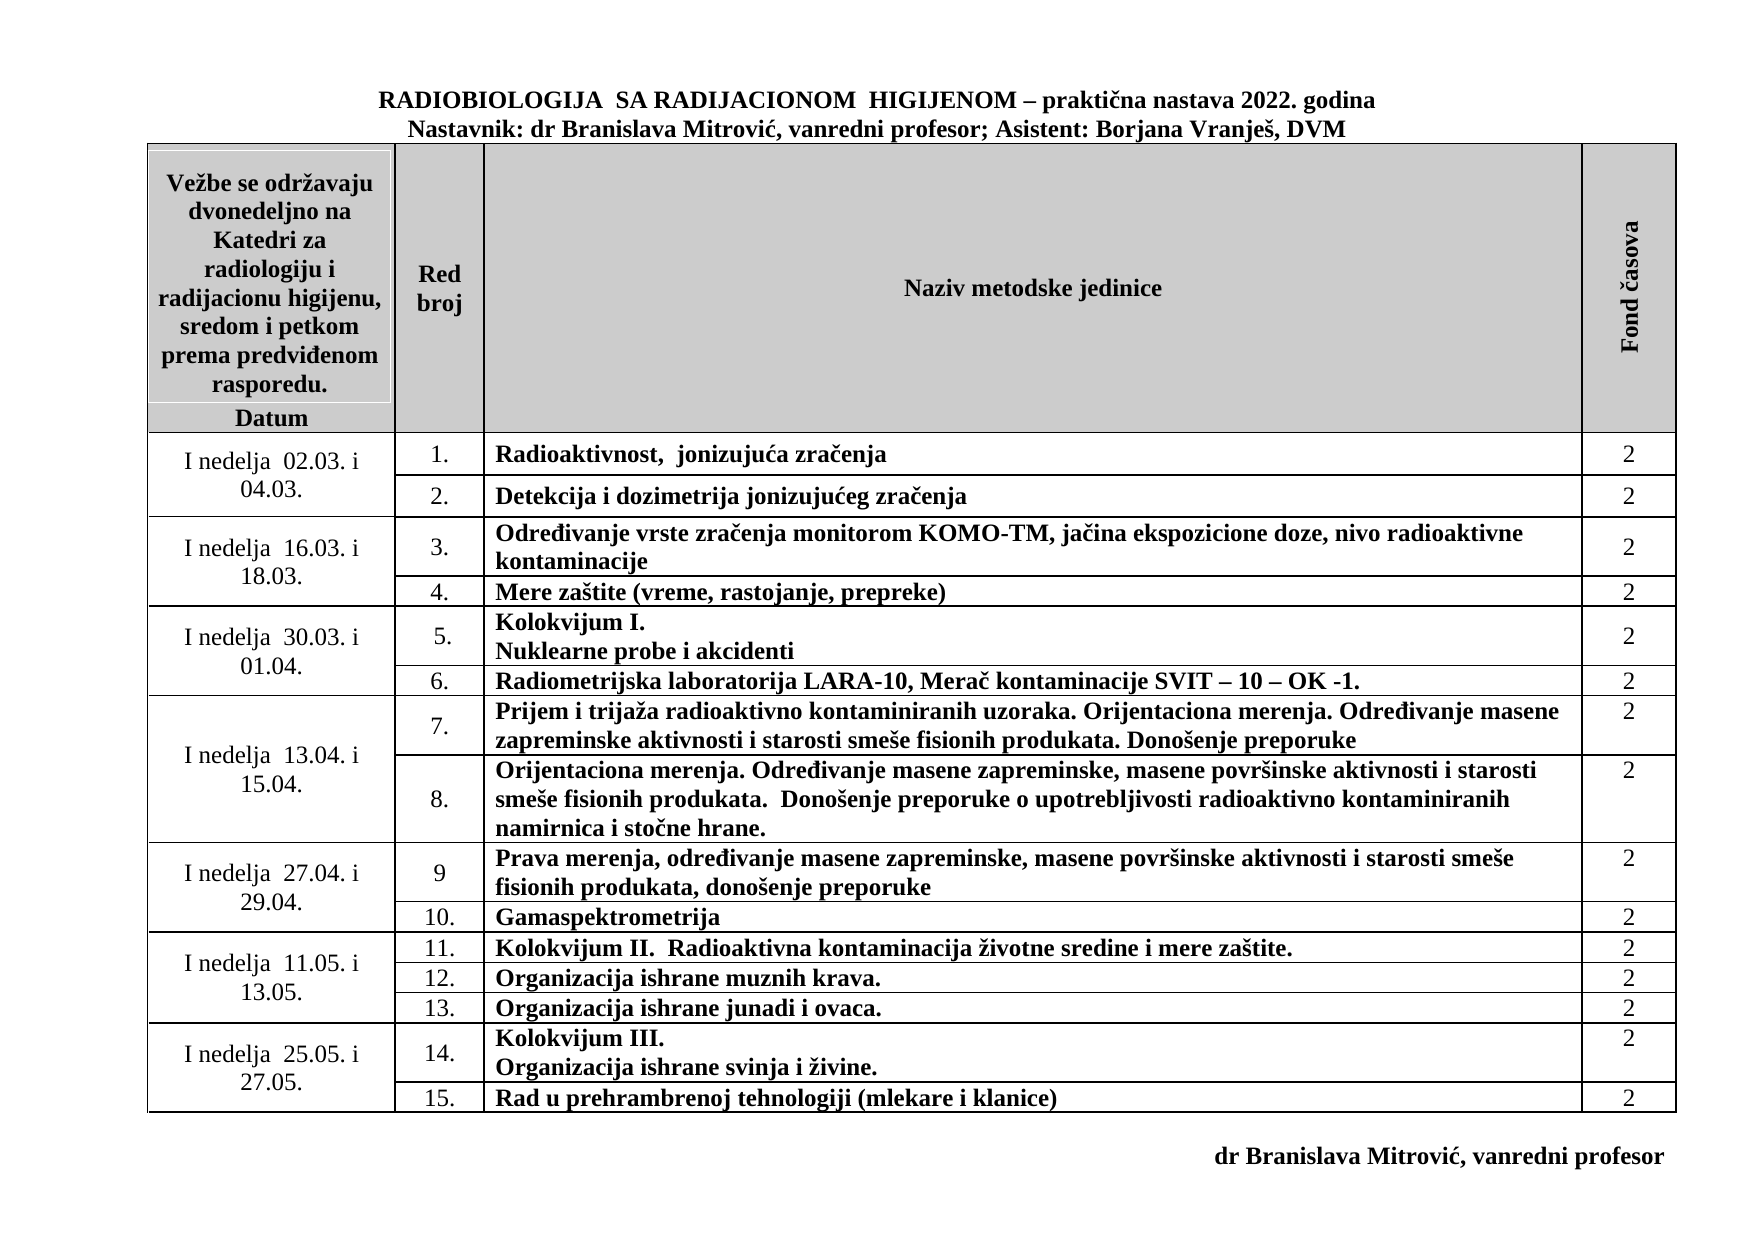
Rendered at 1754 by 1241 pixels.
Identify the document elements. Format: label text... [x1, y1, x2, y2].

table_cell 2 [1583, 993, 1675, 1022]
text Vežbe se održavaju dvonedeljno na Katedri za radiologiju i radijacionu higijenu, sredom i petkom prema predviđenom rasporedu. [149, 166, 390, 400]
table_cell 3. [396, 518, 483, 575]
table_cell 2 [1583, 756, 1675, 842]
text Nastavnik: dr Branislava Mitrović, vanredni profesor; Asistent: Borjana Vranješ, DVM [148, 114, 1606, 142]
table_cell 4. [396, 577, 483, 605]
table_cell Kolokvijum II. Radioaktivna kontaminacija životne sredine i mere zaštite. [485, 933, 1581, 961]
table_cell 2 [1583, 433, 1675, 474]
table_cell I nedelja 27.04. i 29.04. [148, 843, 394, 931]
table_cell 2 [1583, 577, 1675, 605]
table_cell Gamaspektrometrija [485, 902, 1581, 931]
table_cell 10. [396, 902, 483, 931]
table_cell I nedelja 25.05. i 27.05. [148, 1023, 394, 1111]
table_cell 2 [1583, 607, 1675, 664]
table_cell Prijem i trijaža radioaktivno kontaminiranih uzoraka. Orijentaciona merenja. Određivanje masene zapreminske aktivnosti i starosti smeše fisionih produkata. Donošenje preporuke [485, 696, 1581, 754]
table_header Datum [148, 144, 394, 432]
table_cell Organizacija ishrane muznih krava. [485, 963, 1581, 992]
table_cell Mere zaštite (vreme, rastojanje, prepreke) [485, 577, 1581, 605]
table_cell Radiometrijska laboratorija LARA-10, Merač kontaminacije SVIT – 10 – OK -1. [485, 666, 1581, 695]
table_cell 7. [396, 696, 483, 754]
text RADIOBIOLOGIJA SA RADIJACIONOM HIGIJENOM – praktična nastava 2022. godina [148, 85, 1606, 114]
table_cell 1. [396, 433, 483, 474]
table_cell 13. [396, 993, 483, 1022]
table_cell 2 [1583, 476, 1675, 516]
table_cell Kolokvijum I. Nuklearne probe i akcidenti [485, 607, 1581, 664]
table_header Red broj [396, 144, 483, 432]
table_cell 2 [1583, 843, 1675, 901]
table_cell I nedelja 02.03. i 04.03. [148, 433, 394, 516]
table_cell 15. [396, 1083, 483, 1111]
table_cell 2. [396, 476, 483, 516]
table_cell Rad u prehrambrenoj tehnologiji (mlekare i klanice) [485, 1083, 1581, 1111]
table_cell 11. [396, 933, 483, 961]
table_cell I nedelja 16.03. i 18.03. [148, 517, 394, 605]
table_cell Detekcija i dozimetrija jonizujućeg zračenja [485, 476, 1581, 516]
table_cell 2 [1583, 902, 1675, 931]
table_header Fond časova [1583, 144, 1675, 432]
table_cell Kolokvijum III. Organizacija ishrane svinja i živine. [485, 1024, 1581, 1081]
table_cell 2 [1583, 696, 1675, 754]
table_cell 12. [396, 963, 483, 992]
table_cell 2 [1583, 1083, 1675, 1111]
table_cell Radioaktivnost, jonizujuća zračenja [485, 433, 1581, 474]
table_cell Orijentaciona merenja. Određivanje masene zapreminske, masene površinske aktivnosti i starosti smeše fisionih produkata. Donošenje preporuke o upotrebljivosti radioaktivno kontaminiranih namirnica i stočne hrane. [485, 756, 1581, 842]
table_cell 8. [396, 756, 483, 842]
table_cell 2 [1583, 933, 1675, 961]
table_cell 14. [396, 1024, 483, 1081]
table_cell I nedelja 13.04. i 15.04. [148, 696, 394, 842]
table_cell 5. [396, 607, 483, 664]
table_cell 6. [396, 666, 483, 695]
table_cell 2 [1583, 518, 1675, 575]
table_cell 2 [1583, 963, 1675, 992]
table_cell dr Branislava Mitrović, vanredni profesor [148, 1112, 1676, 1170]
table_cell 2 [1583, 666, 1675, 695]
table_cell Određivanje vrste zračenja monitorom KOMO-TM, jačina ekspozicione doze, nivo radioaktivne kontaminacije [485, 518, 1581, 575]
table_cell 2 [1583, 1024, 1675, 1081]
table_header Naziv metodske jedinice [485, 144, 1581, 432]
table_cell Prava merenja, određivanje masene zapreminske, masene površinske aktivnosti i starosti smeše fisionih produkata, donošenje preporuke [485, 843, 1581, 901]
table_cell Organizacija ishrane junadi i ovaca. [485, 993, 1581, 1022]
table_cell 9 [396, 843, 483, 901]
table_cell I nedelja 30.03. i 01.04. [148, 606, 394, 695]
table_cell I nedelja 11.05. i 13.05. [148, 932, 394, 1022]
